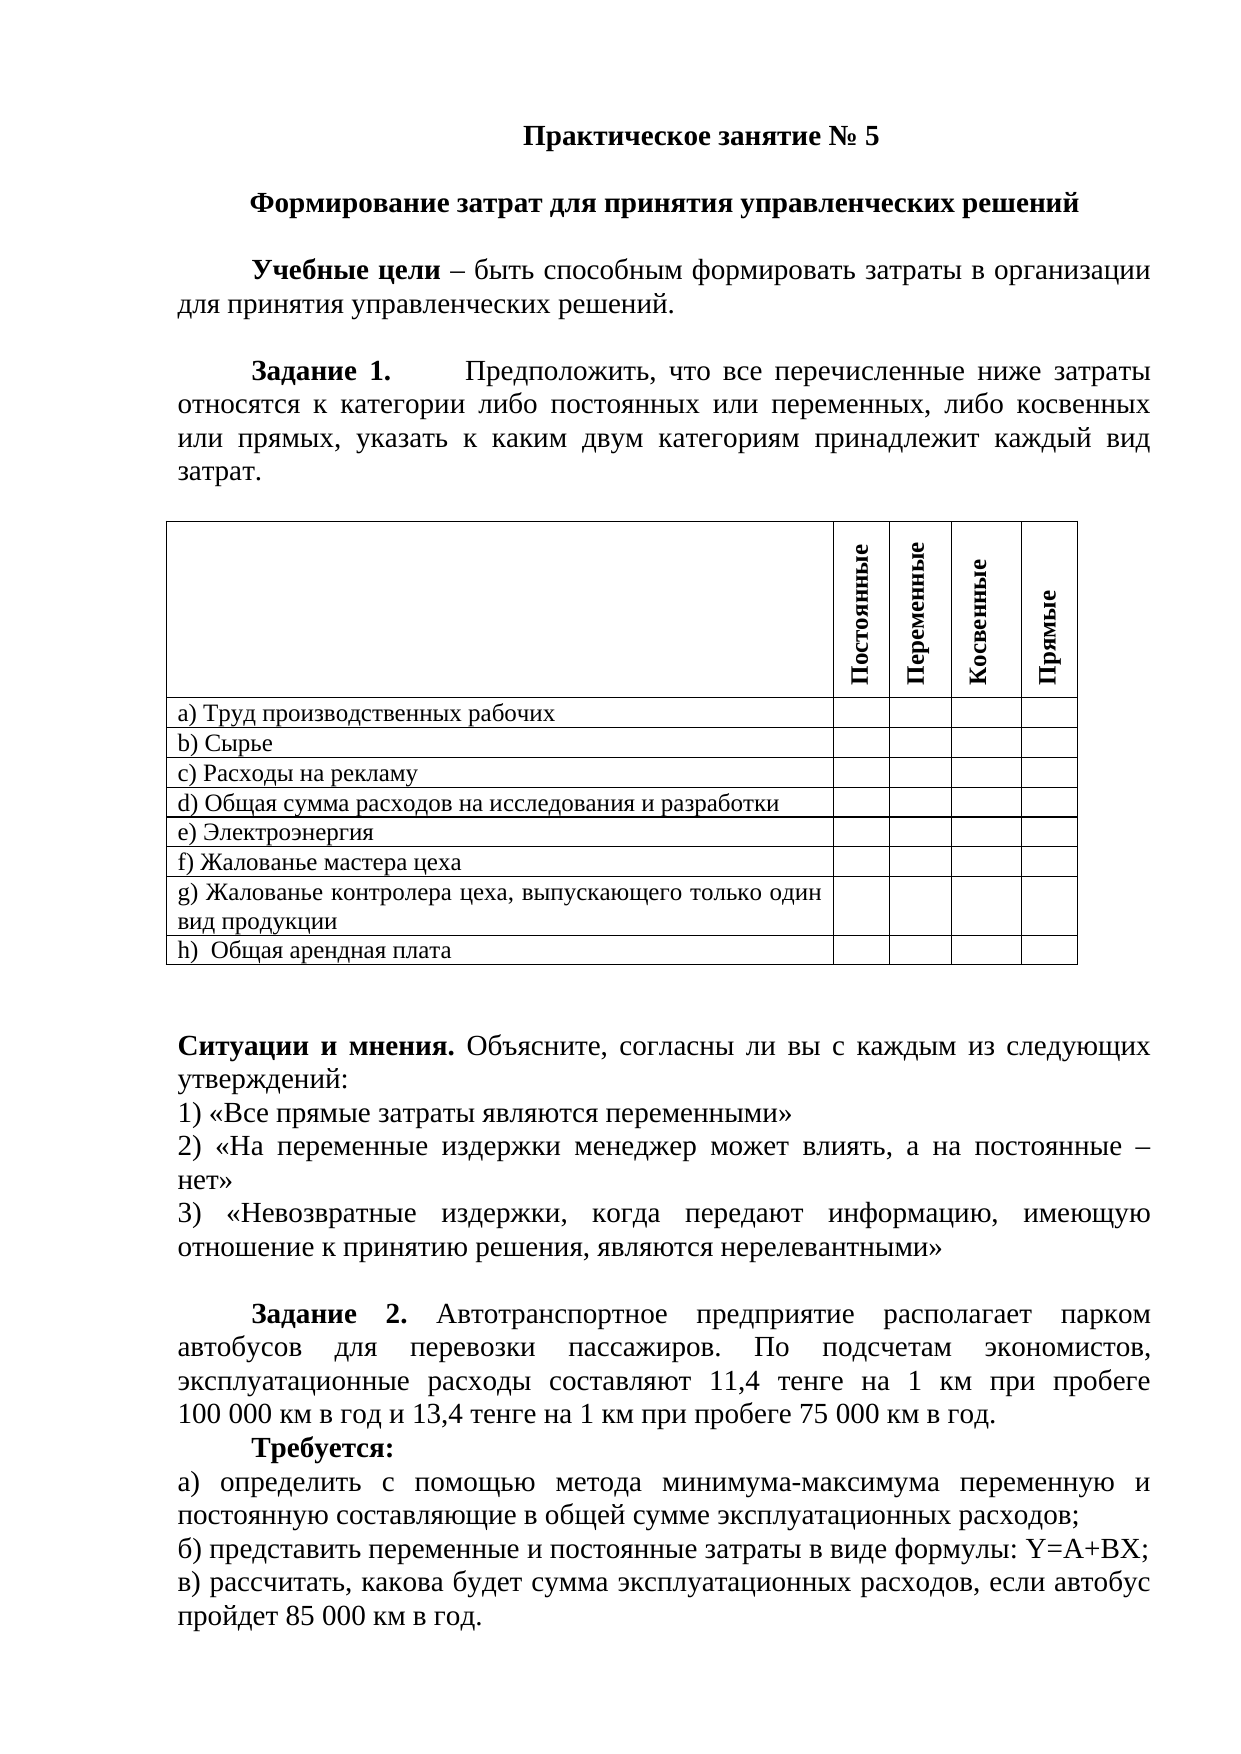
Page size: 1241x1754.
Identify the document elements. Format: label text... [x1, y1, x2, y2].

table_cell c) Расходы на рекламу [167, 758, 833, 787]
table_cell [834, 877, 889, 934]
table_cell [834, 847, 889, 876]
table_cell [1022, 877, 1077, 934]
table_header Постоянные [834, 522, 889, 697]
text Требуется: [177, 1430, 1152, 1464]
table_cell [890, 728, 951, 757]
text б) представить переменные и постоянные затраты в виде формулы: Y=A+BX; [177, 1531, 1152, 1564]
text Учебные цели – быть способным формировать затраты в организации для принятия управленческих решений. [177, 252, 1152, 319]
table_cell [1022, 758, 1077, 787]
table_header Косвенные [952, 522, 1021, 697]
text Задание 1. Предположить, что все перечисленные ниже затраты относятся к категории либо постоянных или переменных, либо косвенных или прямых, указать к каким двум категориям принадлежит каждый вид затрат. [177, 353, 1152, 487]
text в) рассчитать, какова будет сумма эксплуатационных расходов, если автобус пройдет в год. [177, 1564, 1152, 1631]
table_cell [1022, 698, 1077, 727]
table_cell [952, 877, 1021, 934]
text Формирование затрат для принятия управленческих решений [177, 185, 1152, 219]
table_cell [1022, 818, 1077, 846]
table_cell e) Электроэнергия [167, 818, 833, 846]
table_cell [952, 788, 1021, 816]
table_cell [952, 936, 1021, 964]
table_cell [890, 818, 951, 846]
text Задание 2. Автотранспортное предприятие располагает парком автобусов для перевозки пассажиров. По подсчетам экономистов, эксплуатационные расходы составляют 11,4 тенге на при пробеге в год и 13,4 тенге на при пробеге в год. [177, 1296, 1152, 1430]
table_cell [834, 728, 889, 757]
text Ситуации и мнения. Объясните, согласны ли вы с каждым из следующих утверждений: [177, 1028, 1152, 1095]
table_cell [952, 758, 1021, 787]
table_cell f) Жалованье мастера цеха [167, 847, 833, 876]
table_header Прямые [1022, 522, 1077, 697]
table_cell [834, 698, 889, 727]
table_cell [834, 788, 889, 816]
table_cell [890, 758, 951, 787]
table_cell [834, 818, 889, 846]
table_cell [834, 936, 889, 964]
table_cell h) Общая арендная плата [167, 936, 833, 964]
table_cell a) Труд производственных рабочих [167, 698, 833, 727]
table_cell [1022, 788, 1077, 816]
table_cell g) Жалованье контролера цеха, выпускающего только один вид продукции [167, 877, 833, 934]
table_cell [1022, 728, 1077, 757]
table_cell b) Сырье [167, 728, 833, 757]
text 1) «Все прямые затраты являются переменными» [177, 1095, 1152, 1128]
text Практическое занятие № 5 [177, 118, 1152, 152]
table_cell [890, 788, 951, 816]
table_header Переменные [890, 522, 951, 697]
table_cell [1022, 936, 1077, 964]
table_cell [1022, 847, 1077, 876]
table_cell d) Общая сумма расходов на исследования и разработки [167, 788, 833, 816]
table_cell [952, 818, 1021, 846]
table_header [167, 522, 833, 697]
table_cell [890, 847, 951, 876]
text 2) «На переменные издержки менеджер может влиять, а на постоянные – нет» [177, 1128, 1152, 1195]
table_cell [890, 936, 951, 964]
table_cell [890, 877, 951, 934]
table_cell [890, 698, 951, 727]
table_cell [952, 698, 1021, 727]
table_cell [952, 847, 1021, 876]
text 3) «Невозвратные издержки, когда передают информацию, имеющую отношение к принятию решения, являются нерелевантными» [177, 1195, 1152, 1262]
text а) определить с помощью метода минимума-максимума переменную и постоянную составляющие в общей сумме эксплуатационных расходов; [177, 1464, 1152, 1531]
table_cell [834, 758, 889, 787]
table_cell [952, 728, 1021, 757]
